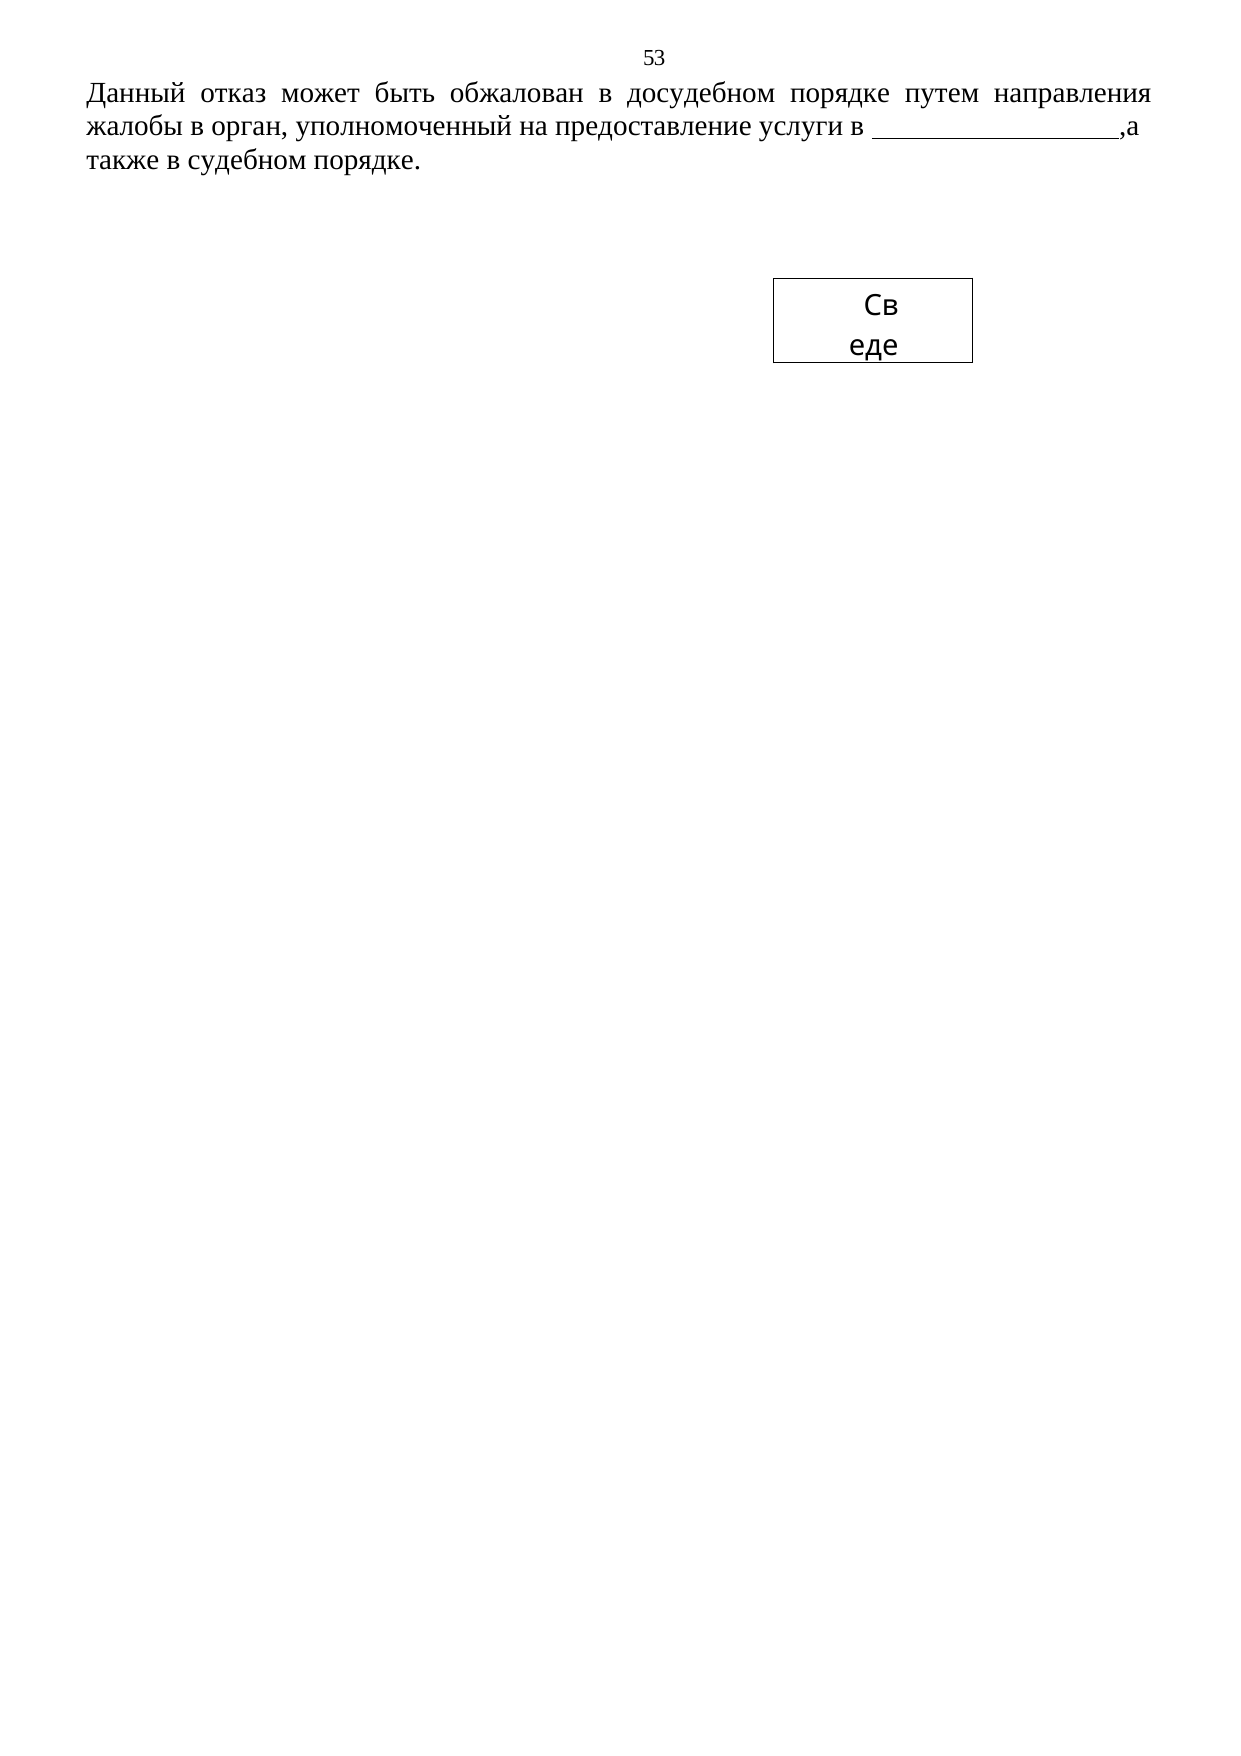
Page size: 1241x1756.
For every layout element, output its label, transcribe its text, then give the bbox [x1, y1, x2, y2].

text Данный отказ может быть обжалован в досудебном порядке путем направления жалобы в орган, уполномоченный на предоставление услуги в ,а также в судебном порядке. [86, 75, 1153, 176]
